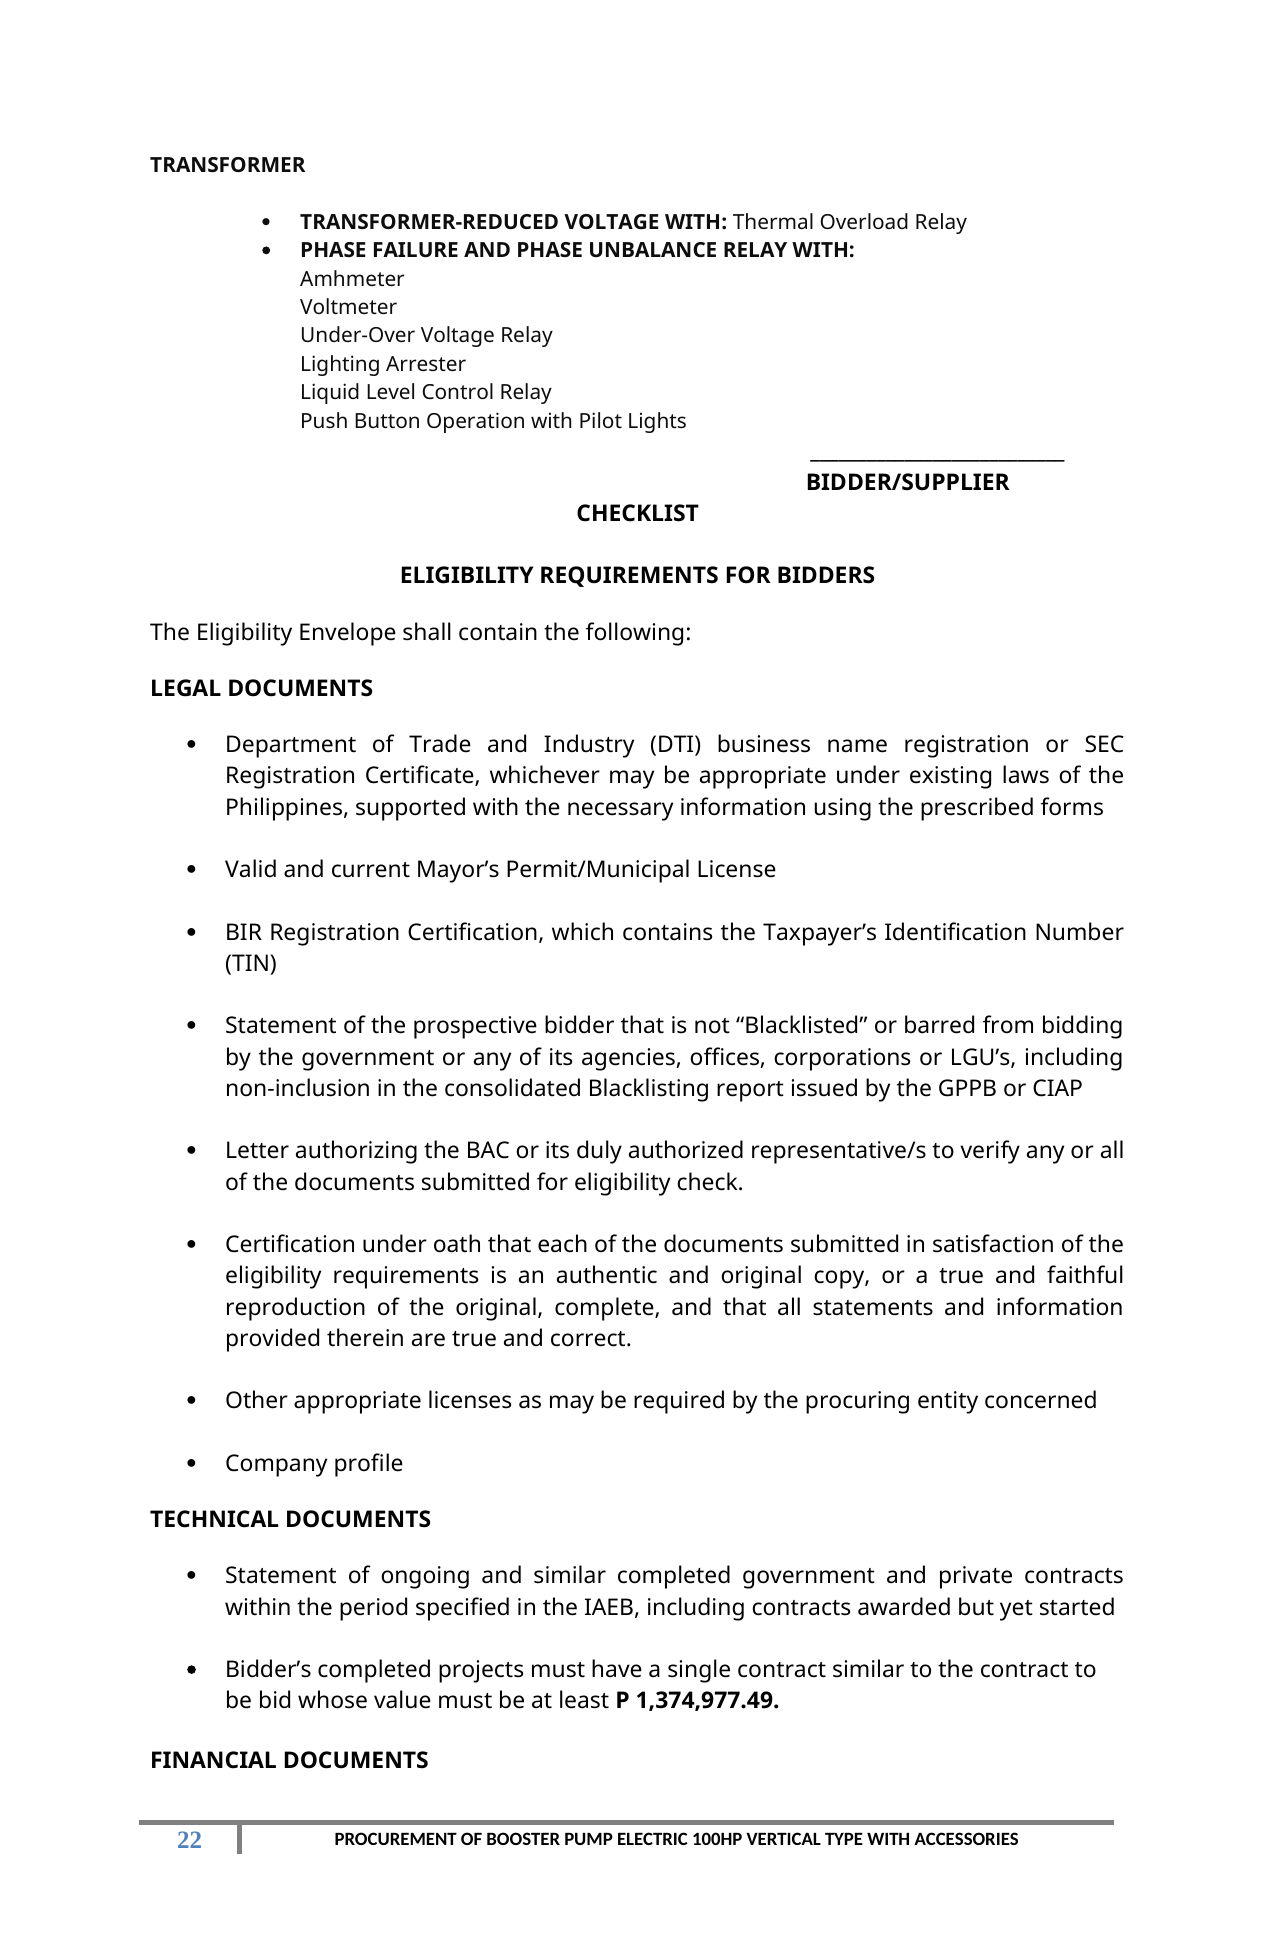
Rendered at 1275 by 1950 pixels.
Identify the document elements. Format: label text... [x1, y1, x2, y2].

list Voltmeter [300, 292, 1125, 321]
text ELIGIBILITY REQUIREMENTS FOR BIDDERS [150, 559, 1125, 591]
text LEGAL DOCUMENTS [150, 672, 1125, 703]
text TRANSFORMER [150, 150, 1125, 178]
text ___________________________ [150, 434, 1125, 466]
text The Eligibility Envelope shall contain the following: [150, 616, 1125, 647]
list Liquid Level Control Relay [300, 377, 1125, 406]
list Other appropriate licenses as may be required by the procuring entity concerned [187, 1384, 1125, 1416]
list Under-Over Voltage Relay [300, 321, 1125, 349]
list Statement of ongoing and similar completed government and private contracts within the period specified in the IAEB, including contracts awarded but yet started [187, 1559, 1125, 1622]
text TECHNICAL DOCUMENTS [150, 1503, 1125, 1534]
list Letter authorizing the BAC or its duly authorized representative/s to verify any or all of the documents submitted for eligibility check. [187, 1134, 1125, 1197]
list BIR Registration Certification, which contains the Taxpayer’s Identification Number (TIN) [187, 916, 1125, 978]
text FINANCIAL DOCUMENTS [150, 1744, 1125, 1776]
list Valid and current Mayor’s Permit/Municipal License [187, 853, 1125, 884]
list TRANSFORMER-REDUCED VOLTAGE WITH: Thermal Overload Relay [262, 207, 1125, 235]
list Amhmeter [300, 264, 1125, 292]
text BIDDER/SUPPLIER [150, 466, 1125, 497]
text CHECKLIST [150, 497, 1125, 528]
list Company profile [187, 1447, 1125, 1478]
list Lighting Arrester [300, 349, 1125, 377]
list Bidder’s completed projects must have a single contract similar to the contract to be bid whose value must be at least P 1,374,977.49. [187, 1653, 1125, 1716]
list Push Button Operation with Pilot Lights [300, 406, 1125, 434]
list PHASE FAILURE AND PHASE UNBALANCE RELAY WITH: [262, 235, 1125, 264]
list Certification under oath that each of the documents submitted in satisfaction of the eligibility requirements is an authentic and original copy, or a true and faithful reproduction of the original, complete, and that all statements and information provided therein are true and correct. [187, 1228, 1125, 1353]
list Department of Trade and Industry (DTI) business name registration or SEC Registration Certificate, whichever may be appropriate under existing laws of the Philippines, supported with the necessary information using the prescribed forms [187, 728, 1125, 822]
list Statement of the prospective bidder that is not “Blacklisted” or barred from bidding by the government or any of its agencies, offices, corporations or LGU’s, including non-inclusion in the consolidated Blacklisting report issued by the GPPB or CIAP [187, 1009, 1125, 1103]
